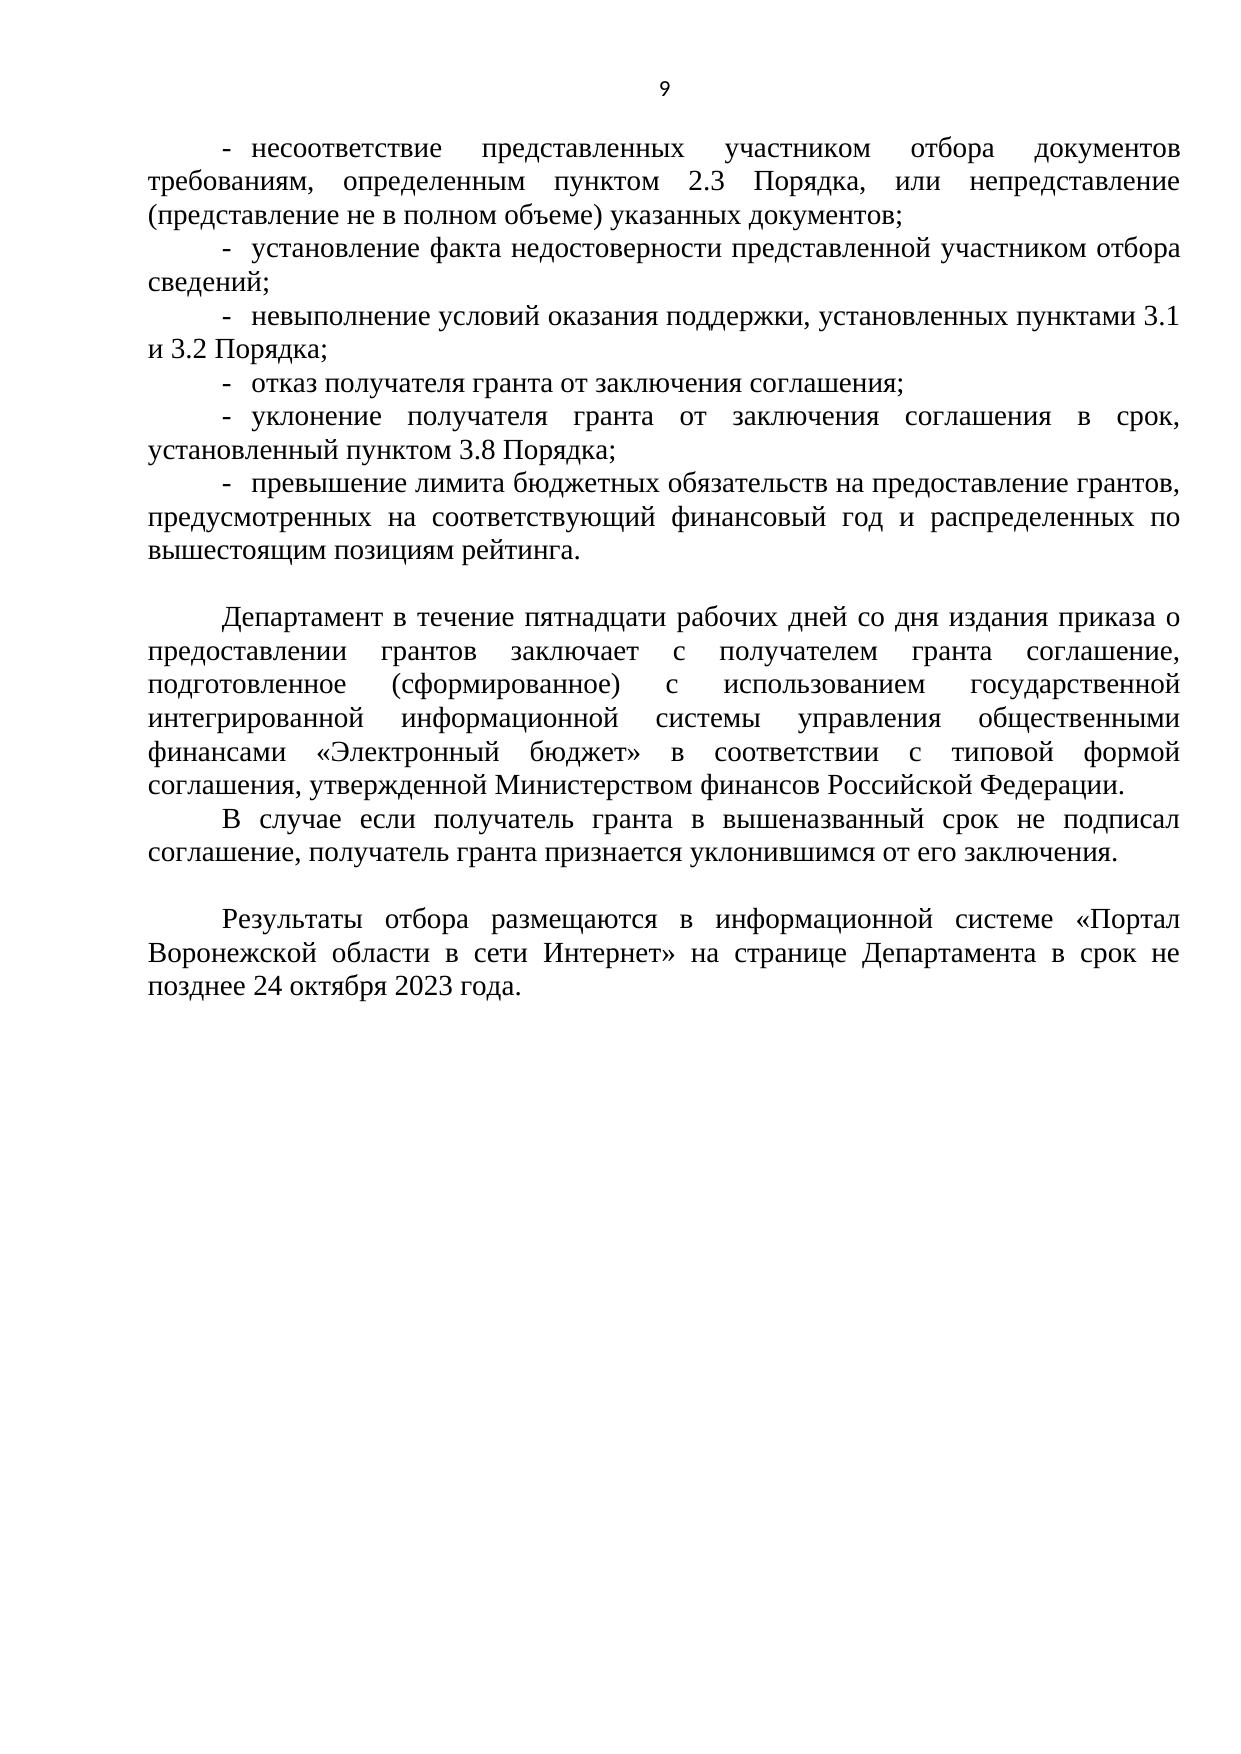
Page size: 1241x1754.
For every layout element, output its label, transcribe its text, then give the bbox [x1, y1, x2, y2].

list уклонение получателя гранта от заключения соглашения в срок, установленный пунктом 3.8 Порядка; [148, 398, 1181, 465]
list несоответствие представленных участником отбора документов требованиям, определенным пунктом 2.3 Порядка, или непредставление (представление не в полном объеме) указанных документов; [148, 130, 1181, 231]
text Департамент в течение пятнадцати рабочих дней со дня издания приказа о предоставлении грантов заключает с получателем гранта соглашение, подготовленное (сформированное) с использованием государственной интегрированной информационной системы управления общественными финансами «Электронный бюджет» в соответствии с типовой формой соглашения, утвержденной Министерством финансов Российской Федерации. [148, 599, 1181, 801]
list отказ получателя гранта от заключения соглашения; [148, 365, 1181, 398]
list превышение лимита бюджетных обязательств на предоставление грантов, предусмотренных на соответствующий финансовый год и распределенных по вышестоящим позициям рейтинга. [148, 465, 1181, 566]
list установление факта недостоверности представленной участником отбора сведений; [148, 231, 1181, 298]
text Результаты отбора размещаются в информационной системе «Портал Воронежской области в сети Интернет» на странице Департамента в срок не позднее 24 октября 2023 года. [148, 901, 1181, 1002]
text В случае если получатель гранта в вышеназванный срок не подписал соглашение, получатель гранта признается уклонившимся от его заключения. [148, 801, 1181, 868]
list невыполнение условий оказания поддержки, установленных пунктами 3.1 и 3.2 Порядка; [148, 298, 1181, 365]
